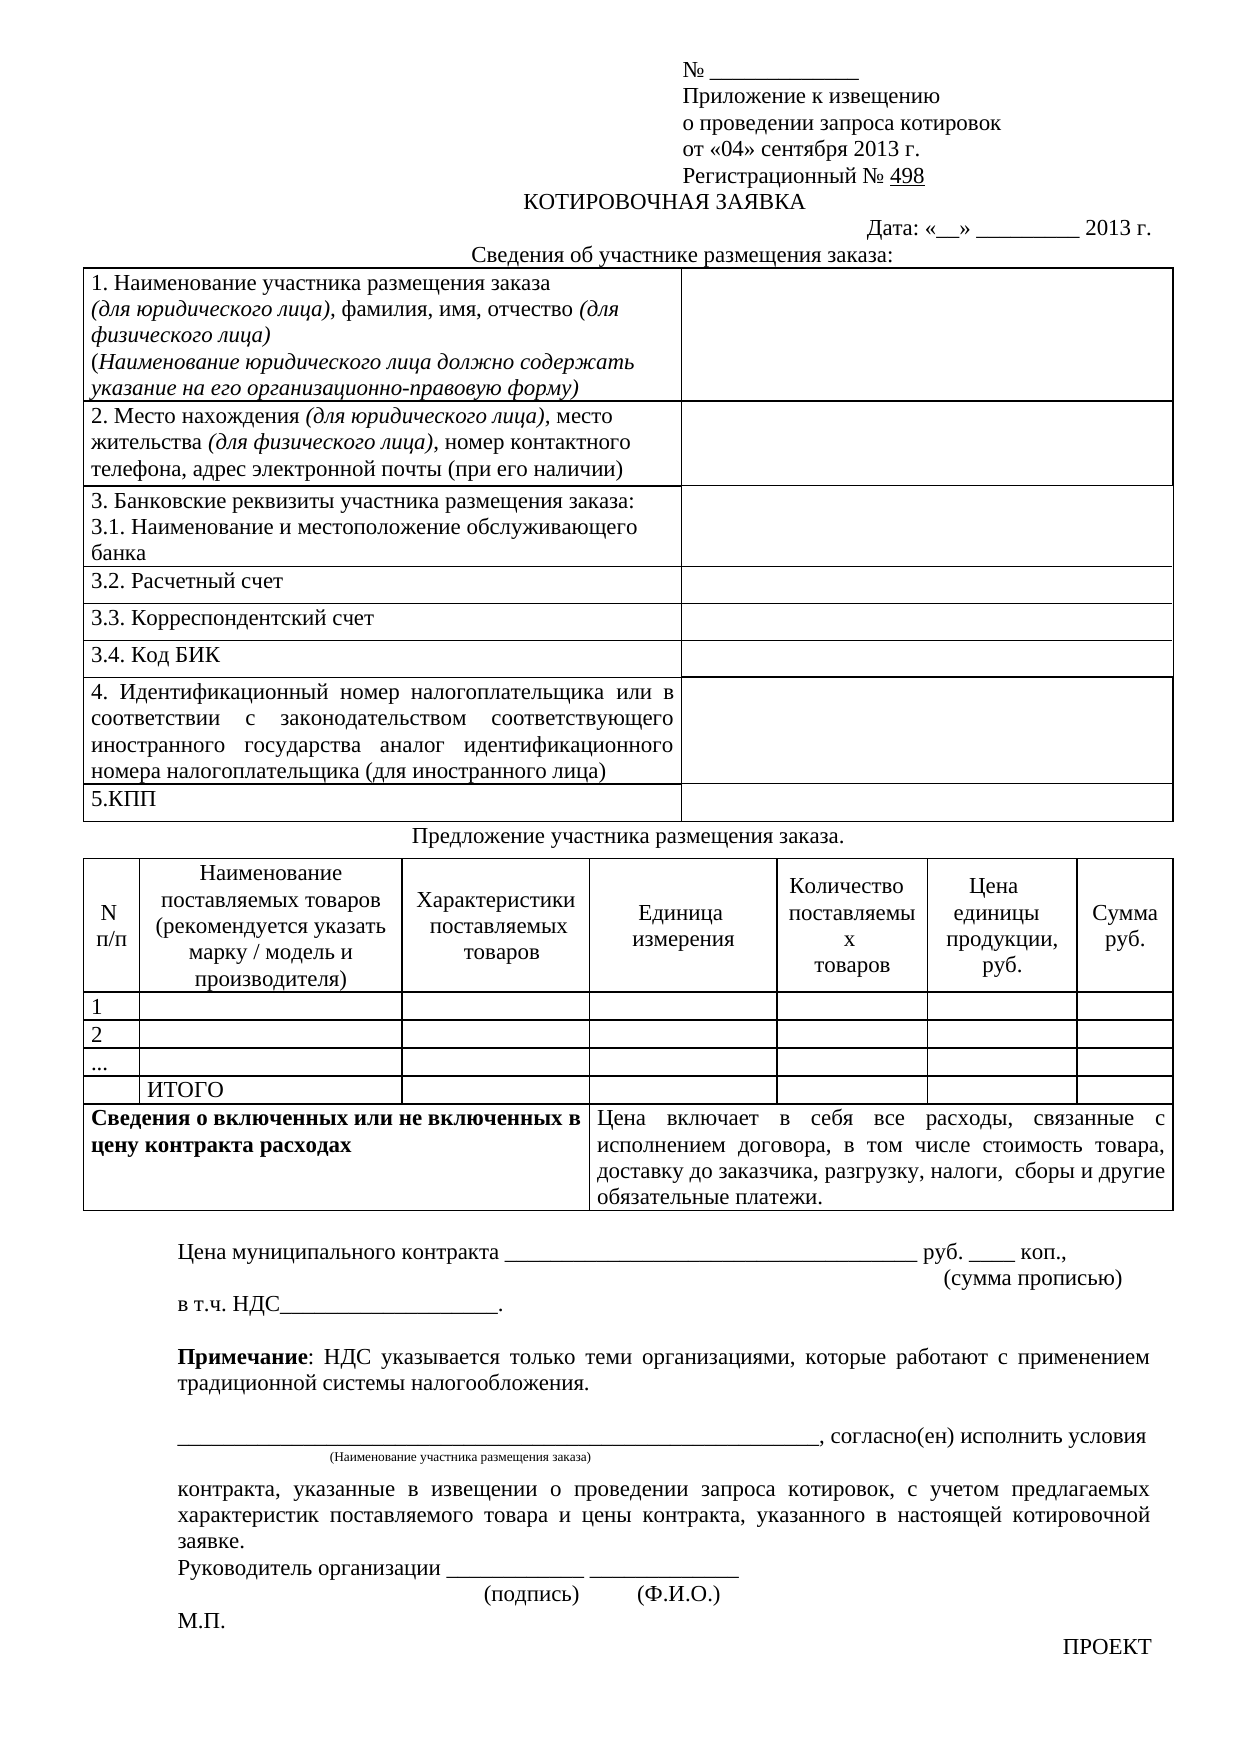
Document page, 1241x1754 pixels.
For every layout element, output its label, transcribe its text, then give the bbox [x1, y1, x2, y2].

table_cell [590, 1021, 776, 1047]
text от «04» сентября 2013 г. [682, 135, 1152, 162]
table_cell [682, 640, 1173, 676]
table_cell Предложение участника размещения заказа. [84, 822, 1173, 858]
text ________________________________________________________, согласно(ен) исполнить условия [177, 1422, 1152, 1448]
table_cell [778, 993, 927, 1019]
table_cell 2 [84, 1021, 139, 1047]
text Регистрационный № 498 [682, 162, 1152, 188]
table_cell N п/п [84, 859, 139, 991]
table_cell Сведения о включенных или не включенных в цену контракта расходах [84, 1105, 589, 1210]
table_cell [1078, 1021, 1172, 1047]
text о проведении запроса котировок [682, 109, 1152, 135]
text (подпись) (Ф.И.О.) [177, 1580, 1152, 1607]
table_cell 2. Место нахождения (для юридического лица), место жительства (для физического лица), номер контактного телефона, адрес электронной почты (при его наличии) [84, 402, 681, 485]
table_cell [778, 1077, 927, 1103]
text Сведения об участнике размещения заказа: [140, 241, 1152, 267]
table_cell 5.КПП [84, 785, 681, 821]
table_cell [84, 1077, 139, 1103]
table_cell [140, 993, 401, 1019]
text контракта, указанные в извещении о проведении запроса котировок, с учетом предлагаемых характеристик поставляемого товара и цены контракта, указанного в настоящей котировочной заявке. [177, 1475, 1152, 1554]
table_cell [590, 1049, 776, 1075]
text (Наименование участника размещения заказа) [177, 1448, 1152, 1475]
text Цена муниципального контракта ____________________________________ руб. ____ коп., [177, 1238, 1152, 1264]
table_cell [140, 1049, 401, 1075]
table_cell 1 [84, 993, 139, 1019]
table_cell 3. Банковские реквизиты участника размещения заказа: 3.1. Наименование и местоположение обслуживающего банка [84, 487, 681, 566]
table_cell [682, 784, 1172, 821]
table_cell [778, 1021, 927, 1047]
table_cell Сумма руб. [1078, 859, 1172, 991]
text Дата: «__» _________ 2013 г. [620, 214, 1152, 241]
table_cell [928, 1021, 1076, 1047]
table_cell 3.2. Расчетный счет [84, 567, 681, 603]
table_cell [928, 1049, 1076, 1075]
table_cell Единица измерения [590, 859, 776, 991]
text № _____________ [682, 56, 1152, 83]
table_cell 4. Идентификационный номер налогоплательщика или в соответствии с законодательством соответствующего иностранного государства аналог идентификационного номера налогоплательщика (для иностранного лица) [84, 678, 681, 783]
table_cell [1078, 1077, 1172, 1103]
table_cell [590, 993, 776, 1019]
text КОТИРОВОЧНАЯ ЗАЯВКА [177, 188, 1152, 214]
table_cell 3.3. Корреспондентский счет [84, 604, 681, 639]
text ПРОЕКТ [177, 1633, 1152, 1659]
table_cell [590, 1077, 776, 1103]
table_cell Цена единицы продукции, руб. [928, 859, 1076, 991]
table_header [682, 269, 1172, 400]
table_cell ИТОГО [140, 1077, 401, 1103]
table_cell [682, 678, 1172, 783]
table_cell [1078, 1049, 1172, 1075]
table_cell [140, 1021, 401, 1047]
table_cell [778, 1049, 927, 1075]
table_cell [403, 1049, 589, 1075]
table_cell [403, 993, 589, 1019]
table_cell Цена включает в себя все расходы, связанные с исполнением договора, в том числе стоимость товара, доставку до заказчика, разгрузку, налоги, сборы и другие обязательные платежи. [590, 1105, 1172, 1210]
text в т.ч. НДС___________________. [177, 1290, 1152, 1317]
table_cell 3.4. Код БИК [84, 641, 681, 676]
table_cell Наименование поставляемых товаров (рекомендуется указать марку / модель и производителя) [140, 859, 401, 991]
text Руководитель организации ____________ _____________ [177, 1554, 1152, 1580]
text Примечание: НДС указывается только теми организациями, которые работают с применением традиционной системы налогообложения. [177, 1343, 1152, 1396]
table_cell Характеристики поставляемых товаров [403, 859, 589, 991]
table_cell [682, 402, 1172, 485]
table_cell [682, 566, 1173, 603]
text Приложение к извещению [682, 83, 1152, 109]
table_cell [1078, 993, 1172, 1019]
text (сумма прописью) [177, 1264, 1152, 1290]
table_cell Количество поставляемых товаров [778, 859, 927, 991]
table_header 1. Наименование участника размещения заказа (для юридического лица), фамилия, имя, отчество (для физического лица) (Наименование юридического лица должно содержать указание на его организационно-правовую форму) [84, 269, 681, 400]
table_cell [682, 486, 1173, 566]
table_cell [403, 1077, 589, 1103]
table_cell [403, 1021, 589, 1047]
table_cell [928, 993, 1076, 1019]
table_cell ... [84, 1049, 139, 1075]
table_cell [682, 603, 1173, 639]
text М.П. [177, 1607, 1152, 1633]
table_cell [928, 1077, 1076, 1103]
